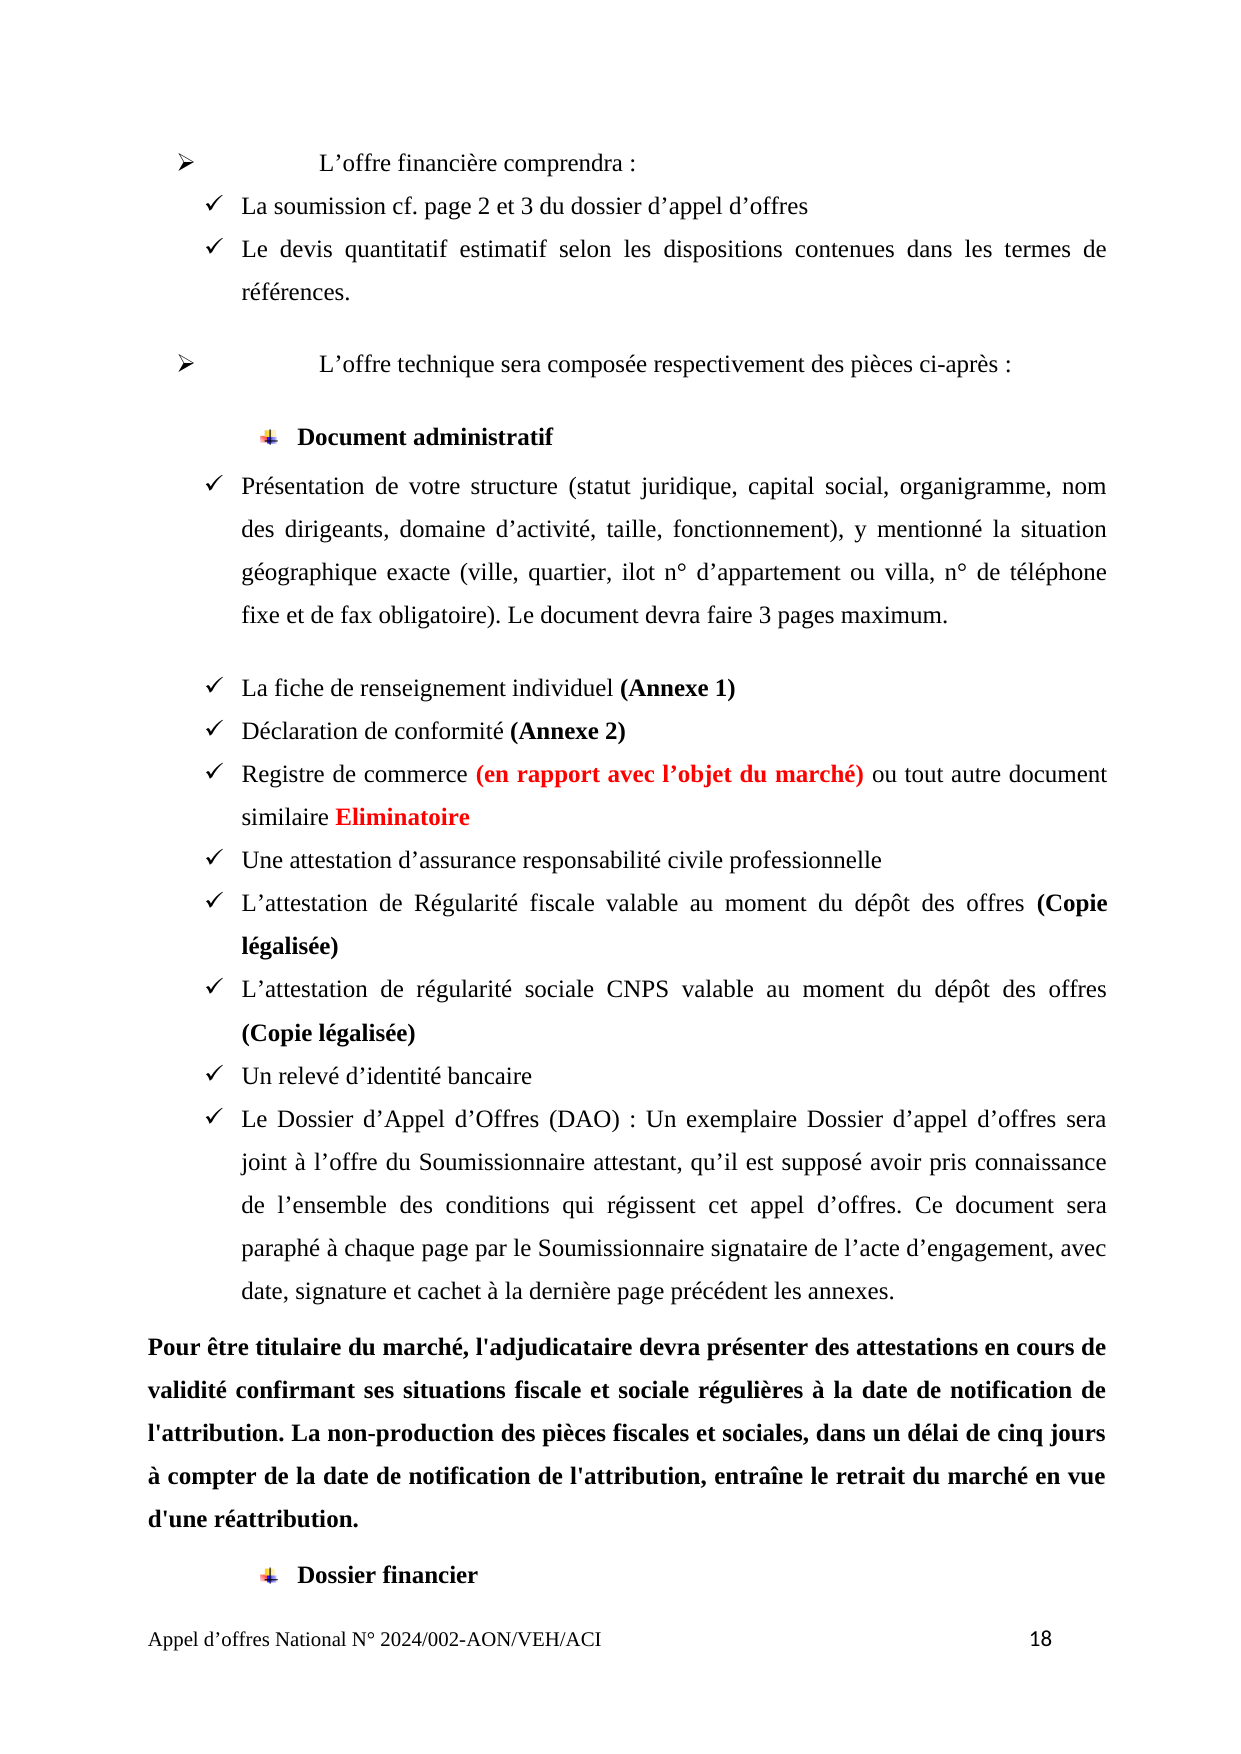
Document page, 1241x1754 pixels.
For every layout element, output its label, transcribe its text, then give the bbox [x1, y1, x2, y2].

list L’offre technique sera composée respectivement des pièces ci-après : [148, 436, 1107, 464]
list Déclaration de conformité (Annexe 2) [204, 831, 1107, 860]
list L’attestation de régularité sociale CNPS valable au moment du dépôt des offres (Copie légalisée) [204, 1207, 1107, 1278]
list Le devis quantitatif estimatif selon les dispositions contenues dans les termes de références. [204, 320, 1107, 392]
list Le Dossier d’Appel d’Offres (DAO) : Un exemplaire Dossier d’appel d’offres sera joint à l’offre du Soumissionnaire attestant, qu’il est supposé avoir pris connaissance de l’ensemble des conditions qui régissent cet appel d’offres. Ce document sera paraphé à chaque page par le Soumissionnaire signataire de l’acte d’engagement, avec date, signature et cachet à la dernière page précédent les annexes. [204, 1394, 1107, 1596]
list Document administratif [260, 508, 1107, 537]
list La fiche de renseignement individuel (Annexe 1) [204, 759, 1107, 788]
list Registre de commerce (en rapport avec l’objet du marché) ou tout autre document similaire Eliminatoire [204, 903, 1107, 975]
list L’offre financière comprendra : [148, 234, 1107, 263]
picture [260, 514, 278, 532]
list Un relevé d’identité bancaire [204, 1322, 1107, 1351]
text Les offres doivent être fournies dans des enveloppes distinctes et en 04 exemplaires (01 original + 03 copies). [148, 148, 1107, 219]
list Présentation de votre structure (statut juridique, capital social, organigramme, nom des dirigeants, domaine d’activité, taille, fonctionnement), y mentionné la situation géographique exacte (ville, quartier, ilot n° d’appartement ou villa, n° de téléphone fixe et de fax obligatoire). Le document devra faire 3 pages maximum. [204, 557, 1107, 715]
list Une attestation d’assurance responsabilité civile professionnelle [204, 1019, 1107, 1048]
list L’attestation de Régularité fiscale valable au moment du dépôt des offres (Copie légalisée) [204, 1091, 1107, 1163]
list La soumission cf. page 2 et 3 du dossier d’appel d’offres [204, 277, 1107, 306]
